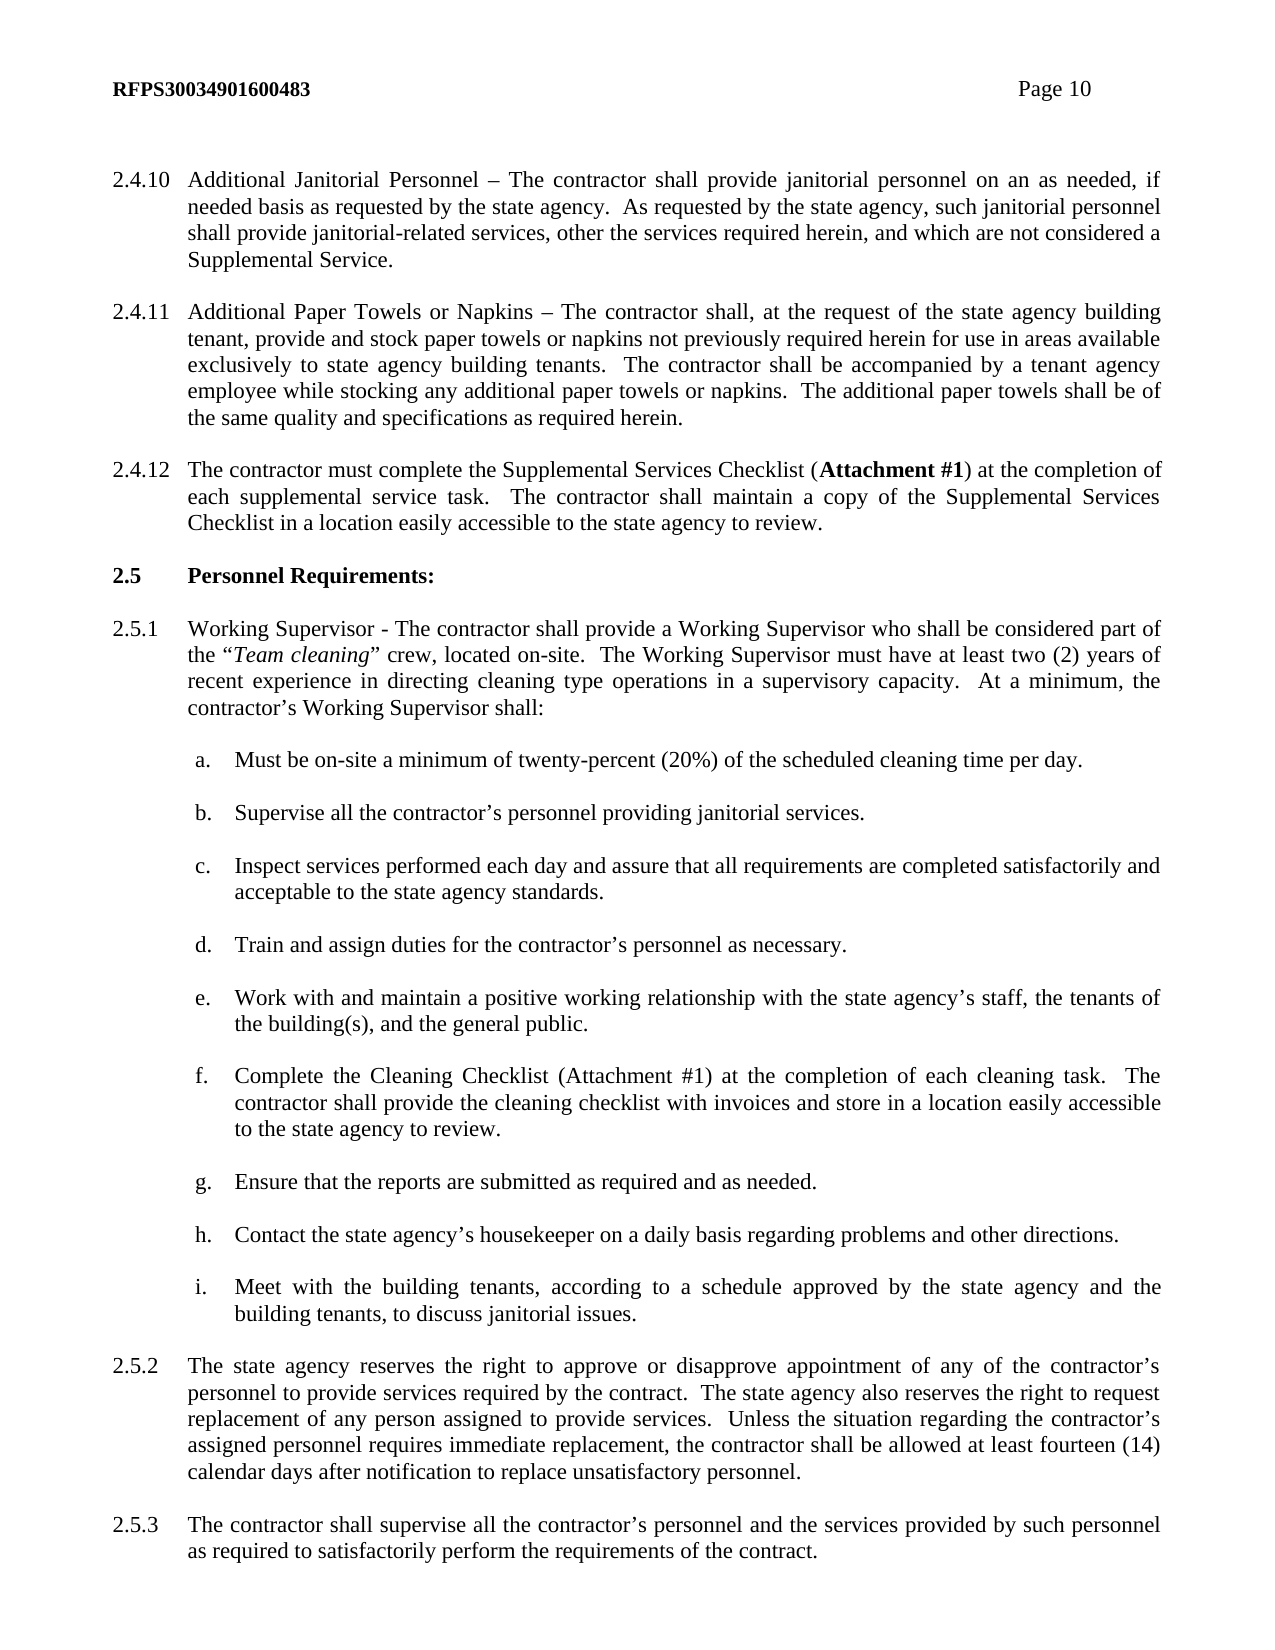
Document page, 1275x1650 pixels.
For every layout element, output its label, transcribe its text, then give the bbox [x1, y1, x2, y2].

subtitle Supervise all the contractor’s personnel providing janitorial services. [189, 799, 1162, 825]
subtitle The contractor must complete the Supplemental Services Checklist (Attachment #1) at the completion of each supplemental service task. The contractor shall maintain a copy of the Supplemental Services Checklist in a location easily accessible to the state agency to review. [112, 456, 1162, 536]
subtitle Additional Paper Towels or Napkins – The contractor shall, at the request of the state agency building tenant, provide and stock paper towels or napkins not previously required herein for use in areas available exclusively to state agency building tenants. The contractor shall be accompanied by a tenant agency employee while stocking any additional paper towels or napkins. The additional paper towels shall be of the same quality and specifications as required herein. [112, 298, 1162, 430]
subtitle Working Supervisor - The contractor shall provide a Working Supervisor who shall be considered part of the “Team cleaning” crew, located on-site. The Working Supervisor must have at least two (2) years of recent experience in directing cleaning type operations in a supervisory capacity. At a minimum, the contractor’s Working Supervisor shall: [112, 614, 1162, 720]
subtitle Must be on-site a minimum of twenty-percent (20%) of the scheduled cleaning time per day. [189, 746, 1162, 773]
subtitle Meet with the building tenants, according to a schedule approved by the state agency and the building tenants, to discuss janitorial issues. [189, 1273, 1162, 1326]
subtitle Work with and maintain a positive working relationship with the state agency’s staff, the tenants of the building(s), and the general public. [189, 983, 1162, 1036]
subtitle Contact the state agency’s housekeeper on a daily basis regarding problems and other directions. [189, 1221, 1162, 1247]
subtitle Ensure that the reports are submitted as required and as needed. [189, 1168, 1162, 1194]
subtitle The contractor shall supervise all the contractor’s personnel and the services provided by such personnel as required to satisfactorily perform the requirements of the contract. [112, 1511, 1162, 1563]
subtitle Train and assign duties for the contractor’s personnel as necessary. [189, 931, 1162, 957]
subtitle Personnel Requirements: [112, 562, 1162, 588]
subtitle Complete the Cleaning Checklist (Attachment #1) at the completion of each cleaning task. The contractor shall provide the cleaning checklist with invoices and store in a location easily accessible to the state agency to review. [189, 1063, 1162, 1142]
subtitle The state agency reserves the right to approve or disapprove appointment of any of the contractor’s personnel to provide services required by the contract. The state agency also reserves the right to request replacement of any person assigned to provide services. Unless the situation regarding the contractor’s assigned personnel requires immediate replacement, the contractor shall be allowed at least fourteen (14) calendar days after notification to replace unsatisfactory personnel. [112, 1352, 1162, 1484]
subtitle Additional Janitorial Personnel – The contractor shall provide janitorial personnel on an as needed, if needed basis as requested by the state agency. As requested by the state agency, such janitorial personnel shall provide janitorial-related services, other the services required herein, and which are not considered a Supplemental Service. [112, 167, 1162, 272]
subtitle Inspect services performed each day and assure that all requirements are completed satisfactorily and acceptable to the state agency standards. [189, 852, 1162, 904]
